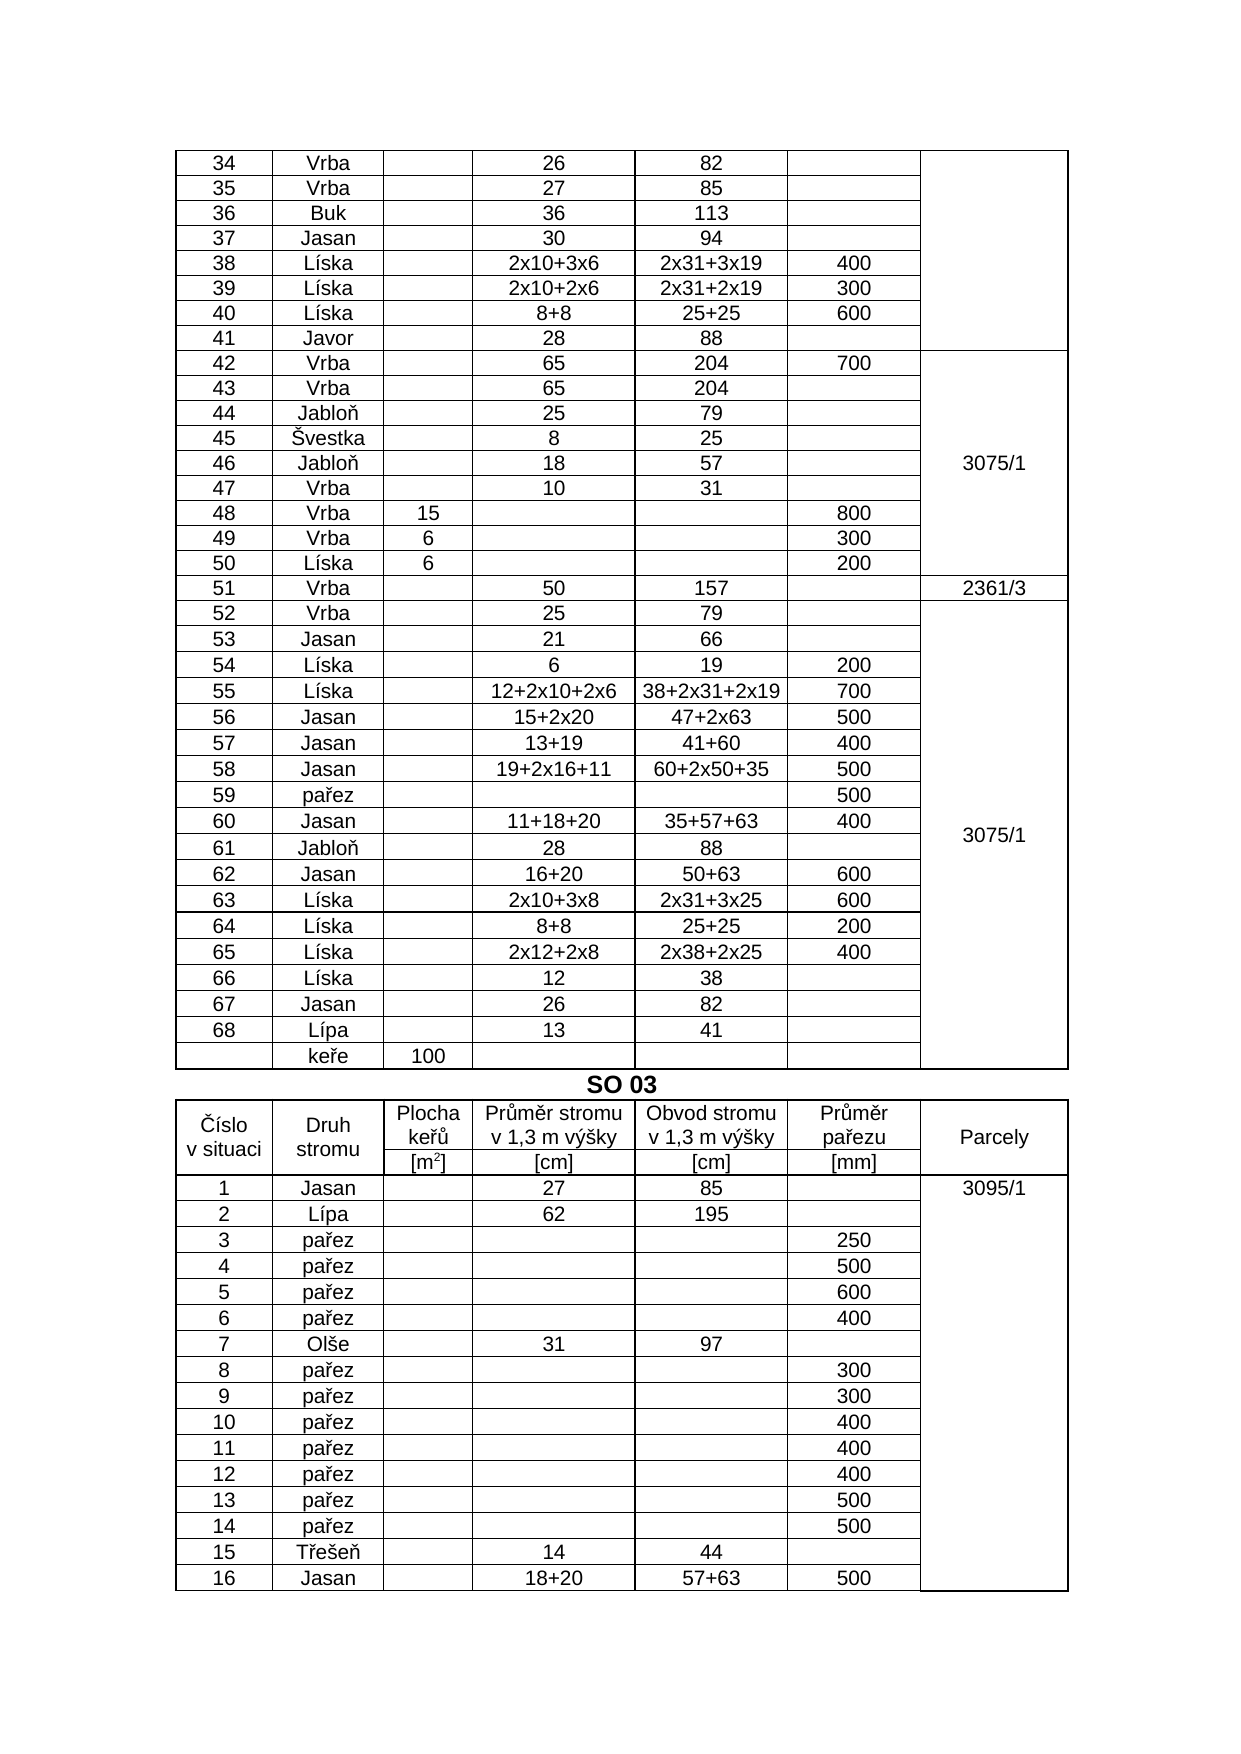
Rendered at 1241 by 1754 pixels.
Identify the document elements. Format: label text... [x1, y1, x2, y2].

table_cell 63 [177, 886, 272, 911]
table_cell 28 [473, 326, 634, 350]
table_cell 56 [177, 704, 272, 729]
table_cell [384, 1565, 472, 1590]
table_cell 45 [177, 426, 272, 450]
table_cell [384, 226, 472, 250]
table_cell 25 [473, 601, 634, 625]
table_cell Třešeň [273, 1539, 383, 1564]
table_cell [473, 1487, 634, 1512]
table_cell [788, 426, 920, 450]
table_cell [473, 501, 634, 525]
table_cell 100 [384, 1043, 472, 1068]
table_cell [788, 1017, 920, 1042]
table_cell [384, 1461, 472, 1486]
table_cell 200 [788, 913, 920, 937]
table_cell [384, 1331, 472, 1356]
table_cell Líska [273, 939, 383, 963]
table_cell Jasan [273, 991, 383, 1016]
table_cell 68 [177, 1017, 272, 1042]
table_cell 200 [788, 652, 920, 677]
table_cell 61 [177, 834, 272, 859]
table_cell [384, 301, 472, 325]
table_cell [384, 860, 472, 885]
table_cell Jasan [273, 1565, 383, 1590]
table_cell [636, 1305, 787, 1330]
table_cell [636, 1279, 787, 1304]
table_cell 62 [177, 860, 272, 885]
table_cell 59 [177, 782, 272, 807]
table_cell 60 [177, 808, 272, 833]
table_cell Líska [273, 652, 383, 677]
table_cell 4 [177, 1253, 272, 1278]
table_cell [384, 151, 472, 175]
table_cell 15 [384, 501, 472, 525]
table_cell [384, 756, 472, 781]
table_cell 65 [177, 939, 272, 963]
table_cell [384, 476, 472, 500]
table_cell 14 [473, 1539, 634, 1564]
table_cell 94 [636, 226, 787, 250]
table_cell [384, 251, 472, 275]
table_cell 41 [177, 326, 272, 350]
table_cell Parcely [921, 1101, 1067, 1173]
table_cell 10 [177, 1409, 272, 1434]
table_cell 18 [473, 451, 634, 475]
table_cell [636, 1383, 787, 1408]
table_cell 44 [177, 401, 272, 425]
table_cell [384, 991, 472, 1016]
table_cell 15 [177, 1539, 272, 1564]
table_cell 800 [788, 501, 920, 525]
table_cell Obvod stromu v 1,3 m výšky [636, 1101, 787, 1148]
table_cell [788, 991, 920, 1016]
table_cell Líska [273, 965, 383, 989]
table_cell 47+2x63 [636, 704, 787, 729]
table_cell 67 [177, 991, 272, 1016]
table_cell 400 [788, 251, 920, 275]
table_cell [473, 551, 634, 575]
table_cell [384, 1279, 472, 1304]
table_cell [788, 1331, 920, 1356]
table_cell 66 [636, 626, 787, 651]
table_cell 3075/1 [921, 601, 1067, 1068]
table_cell [384, 1487, 472, 1512]
table_cell Vrba [273, 351, 383, 375]
table_cell Olše [273, 1331, 383, 1356]
table_cell [384, 176, 472, 200]
table_cell 25 [636, 426, 787, 450]
table_cell [384, 1201, 472, 1226]
table_cell Jasan [273, 730, 383, 755]
table_cell 204 [636, 376, 787, 400]
table_cell Jasan [273, 626, 383, 651]
table_cell 31 [473, 1331, 634, 1356]
table_cell 42 [177, 351, 272, 375]
table_cell 300 [788, 276, 920, 300]
table_cell [788, 601, 920, 625]
table_cell [384, 426, 472, 450]
table_cell [636, 1357, 787, 1382]
table_cell Jabloň [273, 451, 383, 475]
table_cell 88 [636, 326, 787, 350]
table_cell 82 [636, 991, 787, 1016]
table_cell 6 [473, 652, 634, 677]
table_cell Javor [273, 326, 383, 350]
table_cell 13 [473, 1017, 634, 1042]
table_cell Jabloň [273, 401, 383, 425]
table_cell 300 [788, 1357, 920, 1382]
table_cell 37 [177, 226, 272, 250]
table_cell Vrba [273, 476, 383, 500]
table_cell Vrba [273, 151, 383, 175]
table_cell pařez [273, 1305, 383, 1330]
table_cell 65 [473, 376, 634, 400]
table_cell [cm] [473, 1150, 634, 1173]
table_cell 600 [788, 860, 920, 885]
table_cell Vrba [273, 576, 383, 600]
table_cell [473, 526, 634, 550]
table_cell 14 [177, 1513, 272, 1538]
table_cell 2x10+3x8 [473, 886, 634, 911]
table_cell [384, 376, 472, 400]
table_cell [788, 451, 920, 475]
table_cell [473, 1435, 634, 1460]
table_cell 6 [384, 526, 472, 550]
table_cell 300 [788, 1383, 920, 1408]
table_cell 9 [177, 1383, 272, 1408]
table_cell 11 [177, 1435, 272, 1460]
table_cell 79 [636, 601, 787, 625]
table_cell 500 [788, 704, 920, 729]
table_cell 57+63 [636, 1565, 787, 1590]
table_cell [788, 626, 920, 651]
table_cell Líska [273, 276, 383, 300]
table_cell Průměr pařezu [788, 1101, 920, 1148]
table_cell [384, 576, 472, 600]
table_cell 38 [636, 965, 787, 989]
table_cell [384, 401, 472, 425]
table_cell 40 [177, 301, 272, 325]
table_cell 60+2x50+35 [636, 756, 787, 781]
table_cell Buk [273, 201, 383, 225]
table_cell [636, 782, 787, 807]
table_cell [473, 1227, 634, 1252]
table_cell [177, 1043, 272, 1068]
table_cell [788, 834, 920, 859]
table_cell Jasan [273, 756, 383, 781]
table_cell 400 [788, 1435, 920, 1460]
table_cell 27 [473, 176, 634, 200]
table_cell [384, 1305, 472, 1330]
table_cell 97 [636, 1331, 787, 1356]
table_cell [788, 965, 920, 989]
table_cell 15+2x20 [473, 704, 634, 729]
table_cell [384, 1253, 472, 1278]
table_cell 12+2x10+2x6 [473, 678, 634, 703]
table_cell [788, 151, 920, 175]
table_cell [384, 1176, 472, 1199]
table_cell pařez [273, 1487, 383, 1512]
table_cell 65 [473, 351, 634, 375]
table_cell [384, 276, 472, 300]
table_cell [384, 834, 472, 859]
table_cell Lípa [273, 1201, 383, 1226]
table_cell [384, 1357, 472, 1382]
table_cell [384, 351, 472, 375]
table_cell 44 [636, 1539, 787, 1564]
table_cell 28 [473, 834, 634, 859]
table_cell [384, 808, 472, 833]
table_cell Číslo v situaci [177, 1101, 272, 1173]
table_cell [384, 1539, 472, 1564]
table_cell [473, 1461, 634, 1486]
table_cell 113 [636, 201, 787, 225]
table_cell [mm] [788, 1150, 920, 1173]
table_cell [384, 782, 472, 807]
table_cell [636, 526, 787, 550]
table_cell 16 [177, 1565, 272, 1590]
table_cell 250 [788, 1227, 920, 1252]
table_cell Jasan [273, 1176, 383, 1199]
table_cell 157 [636, 576, 787, 600]
table_cell Vrba [273, 176, 383, 200]
table_cell 8 [473, 426, 634, 450]
table_cell [788, 201, 920, 225]
table_cell [636, 1513, 787, 1538]
table_cell 2 [177, 1201, 272, 1226]
table_cell 600 [788, 1279, 920, 1304]
table_cell [473, 1409, 634, 1434]
table_cell 41+60 [636, 730, 787, 755]
table_cell Jasan [273, 226, 383, 250]
table_cell 88 [636, 834, 787, 859]
table_cell [384, 601, 472, 625]
table_cell Jasan [273, 860, 383, 885]
table_cell 27 [473, 1176, 634, 1199]
table_cell 38 [177, 251, 272, 275]
table_cell [384, 1513, 472, 1538]
table_cell [788, 1043, 920, 1068]
table_cell [473, 1513, 634, 1538]
table_cell [473, 782, 634, 807]
table_cell 26 [473, 151, 634, 175]
table_cell pařez [273, 1435, 383, 1460]
table_cell 47 [177, 476, 272, 500]
table_cell 46 [177, 451, 272, 475]
table_cell pařez [273, 1253, 383, 1278]
table_cell 400 [788, 1305, 920, 1330]
table_cell 64 [177, 913, 272, 937]
table_cell 500 [788, 782, 920, 807]
table_cell 400 [788, 939, 920, 963]
table_cell [384, 1227, 472, 1252]
table_cell Vrba [273, 376, 383, 400]
table_cell [384, 965, 472, 989]
table_cell Jasan [273, 808, 383, 833]
table_cell 2x10+3x6 [473, 251, 634, 275]
table_cell 12 [473, 965, 634, 989]
table_cell pařez [273, 1383, 383, 1408]
table_cell [788, 401, 920, 425]
table_cell [788, 326, 920, 350]
table_cell [788, 1539, 920, 1564]
table_cell 58 [177, 756, 272, 781]
table_cell [788, 376, 920, 400]
table_cell [788, 476, 920, 500]
table_cell [473, 1305, 634, 1330]
table_cell 6 [384, 551, 472, 575]
table_cell 50 [473, 576, 634, 600]
table_cell 500 [788, 756, 920, 781]
table_cell 19 [636, 652, 787, 677]
table_cell 300 [788, 526, 920, 550]
table_cell pařez [273, 782, 383, 807]
table_cell 500 [788, 1513, 920, 1538]
table_cell [384, 1409, 472, 1434]
table_cell Líska [273, 678, 383, 703]
table_cell [384, 678, 472, 703]
table_cell 2x38+2x25 [636, 939, 787, 963]
table_cell [384, 652, 472, 677]
table_cell Líska [273, 886, 383, 911]
table_cell 2x31+2x19 [636, 276, 787, 300]
table_cell 66 [177, 965, 272, 989]
table_cell Vrba [273, 601, 383, 625]
table_cell 54 [177, 652, 272, 677]
table_cell Průměr stromu v 1,3 m výšky [473, 1101, 634, 1148]
table_cell 500 [788, 1487, 920, 1512]
table_cell Plocha keřů [385, 1101, 472, 1148]
table_cell [788, 576, 920, 600]
table_cell [384, 913, 472, 937]
table_cell [636, 1435, 787, 1460]
table_cell [cm] [636, 1150, 787, 1173]
table_cell pařez [273, 1227, 383, 1252]
table_cell pařez [273, 1409, 383, 1434]
table_cell 18+20 [473, 1565, 634, 1590]
table_cell 400 [788, 730, 920, 755]
table_cell 8 [177, 1357, 272, 1382]
table_cell 26 [473, 991, 634, 1016]
table_cell 38+2x31+2x19 [636, 678, 787, 703]
table_cell [636, 1253, 787, 1278]
table_cell 500 [788, 1565, 920, 1590]
table_cell 25 [473, 401, 634, 425]
table_cell [384, 626, 472, 651]
table_cell 204 [636, 351, 787, 375]
table_cell 25+25 [636, 301, 787, 325]
table_cell 1 [177, 1176, 272, 1199]
table_cell 30 [473, 226, 634, 250]
table_cell [788, 176, 920, 200]
table_cell Líska [273, 251, 383, 275]
table_cell [473, 1279, 634, 1304]
table_cell [384, 201, 472, 225]
table_cell 12 [177, 1461, 272, 1486]
table_cell [384, 1017, 472, 1042]
table_cell 85 [636, 1176, 787, 1199]
table_cell [636, 1043, 787, 1068]
table_cell 10 [473, 476, 634, 500]
table_cell 52 [177, 601, 272, 625]
table_cell 6 [177, 1305, 272, 1330]
table_cell 48 [177, 501, 272, 525]
table_cell Vrba [273, 501, 383, 525]
table_cell [384, 326, 472, 350]
table_cell 7 [177, 1331, 272, 1356]
table_cell [636, 1461, 787, 1486]
table_cell 41 [636, 1017, 787, 1042]
table_cell [636, 551, 787, 575]
table_cell 2x31+3x19 [636, 251, 787, 275]
table_cell Líska [273, 551, 383, 575]
table_cell 50 [177, 551, 272, 575]
table_cell 79 [636, 401, 787, 425]
table_cell [384, 704, 472, 729]
table_cell 2x10+2x6 [473, 276, 634, 300]
table_cell Líska [273, 301, 383, 325]
table_cell 400 [788, 1461, 920, 1486]
table_cell 500 [788, 1253, 920, 1278]
table_cell 2361/3 [921, 576, 1067, 600]
table_cell 34 [177, 151, 272, 175]
table_cell 13 [177, 1487, 272, 1512]
table_cell 3095/1 [921, 1176, 1067, 1590]
table_cell [384, 1383, 472, 1408]
table_cell 35 [177, 176, 272, 200]
table_cell [384, 730, 472, 755]
table_cell pařez [273, 1279, 383, 1304]
table_cell 200 [788, 551, 920, 575]
table_cell 3 [177, 1227, 272, 1252]
table_cell 55 [177, 678, 272, 703]
table_cell [473, 1253, 634, 1278]
table_cell 2x31+3x25 [636, 886, 787, 911]
table_cell 700 [788, 351, 920, 375]
table_cell [636, 1487, 787, 1512]
table_cell [384, 451, 472, 475]
table_cell keře [273, 1043, 383, 1068]
table_cell [788, 1201, 920, 1226]
table_cell Druh stromu [273, 1101, 383, 1173]
table_cell 36 [177, 201, 272, 225]
table_cell 39 [177, 276, 272, 300]
table_cell pařez [273, 1357, 383, 1382]
table_cell Vrba [273, 526, 383, 550]
table_cell [636, 501, 787, 525]
table_cell 49 [177, 526, 272, 550]
table_cell Švestka [273, 426, 383, 450]
table_cell [384, 1435, 472, 1460]
table_cell 50+63 [636, 860, 787, 885]
table_cell pařez [273, 1461, 383, 1486]
table_cell 35+57+63 [636, 808, 787, 833]
table_cell 600 [788, 886, 920, 911]
table_cell 43 [177, 376, 272, 400]
table_cell Lípa [273, 1017, 383, 1042]
table_cell 700 [788, 678, 920, 703]
table_cell [788, 226, 920, 250]
table_cell 51 [177, 576, 272, 600]
table_cell [384, 886, 472, 911]
table_cell Jasan [273, 704, 383, 729]
table_cell 2x12+2x8 [473, 939, 634, 963]
table_cell [636, 1409, 787, 1434]
table_cell 57 [636, 451, 787, 475]
table_cell 13+19 [473, 730, 634, 755]
table_cell [m2] [385, 1150, 472, 1173]
table_cell 85 [636, 176, 787, 200]
table_cell [636, 1227, 787, 1252]
table_cell 53 [177, 626, 272, 651]
table_cell 400 [788, 808, 920, 833]
table_cell 19+2x16+11 [473, 756, 634, 781]
table_cell 16+20 [473, 860, 634, 885]
table_cell 8+8 [473, 301, 634, 325]
table_cell 400 [788, 1409, 920, 1434]
table_cell [788, 1176, 920, 1199]
table_cell 36 [473, 201, 634, 225]
table_cell [473, 1043, 634, 1068]
table_cell [473, 1357, 634, 1382]
table_cell 600 [788, 301, 920, 325]
table_cell 21 [473, 626, 634, 651]
table_cell 25+25 [636, 913, 787, 937]
table_cell 57 [177, 730, 272, 755]
table_cell 195 [636, 1201, 787, 1226]
table_cell 62 [473, 1201, 634, 1226]
table_cell Líska [273, 913, 383, 937]
table_cell [384, 939, 472, 963]
table_cell Jabloň [273, 834, 383, 859]
table_cell 5 [177, 1279, 272, 1304]
table_cell 3075/1 [921, 351, 1067, 575]
table_cell pařez [273, 1513, 383, 1538]
table_cell 82 [636, 151, 787, 175]
table_cell 11+18+20 [473, 808, 634, 833]
table_cell 8+8 [473, 913, 634, 937]
table_cell [473, 1383, 634, 1408]
table_cell SO 03 [176, 1070, 1068, 1098]
table_cell 31 [636, 476, 787, 500]
